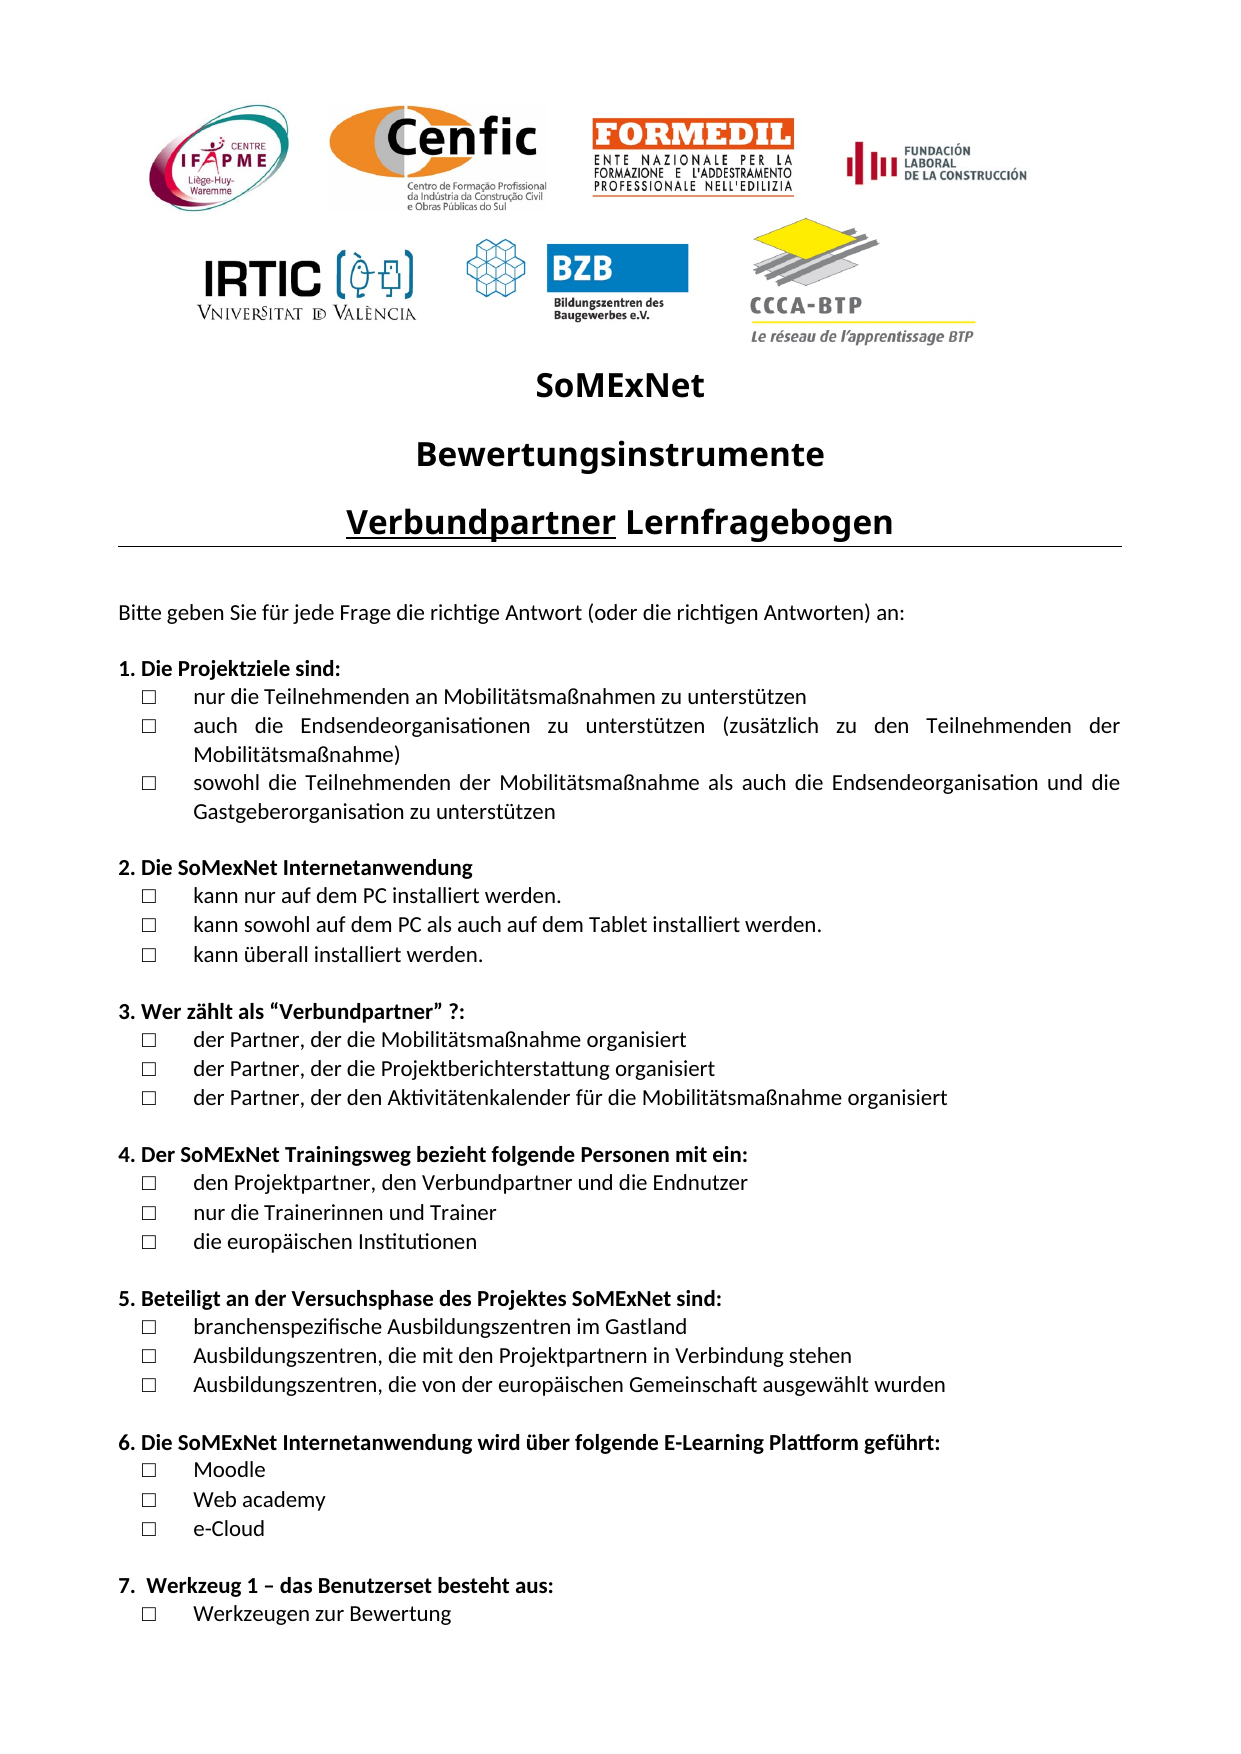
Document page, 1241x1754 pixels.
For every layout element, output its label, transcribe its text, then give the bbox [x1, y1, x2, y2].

text SoMExNet [118, 362, 1122, 408]
list Web academy [156, 1485, 1122, 1514]
list Werkzeugen zur Bewertung [156, 1599, 1122, 1628]
list die europäischen Institutionen [156, 1227, 1122, 1256]
list der Partner, der die Mobilitätsmaßnahme organisiert [156, 1025, 1122, 1054]
list Moodle [156, 1456, 1122, 1485]
list Ausbildungszentren, die von der europäischen Gemeinschaft ausgewählt wurden [156, 1370, 1122, 1399]
list kann überall installiert werden. [156, 940, 1122, 969]
list auch die Endsendeorganisationen zu unterstützen (zusätzlich zu den Teilnehmenden der Mobilitätsmaßnahme) [156, 711, 1122, 768]
list kann sowohl auf dem PC als auch auf dem Tablet installiert werden. [156, 911, 1122, 940]
text 3. Wer zählt als “Verbundpartner” ?: [118, 997, 1122, 1025]
text 6. Die SoMExNet Internetanwendung wird über folgende E-Learning Plattform geführt: [118, 1428, 1122, 1456]
list den Projektpartner, den Verbundpartner und die Endnutzer [156, 1168, 1122, 1198]
text Bitte geben Sie für jede Frage die richtige Antwort (oder die richtigen Antworten) an: [118, 598, 1122, 626]
list Ausbildungszentren, die mit den Projektpartnern in Verbindung stehen [156, 1341, 1122, 1370]
list branchenspezifische Ausbildungszentren im Gastland [156, 1312, 1122, 1341]
list sowohl die Teilnehmenden der Mobilitätsmaßnahme als auch die Endsendeorganisation und die Gastgeberorganisation zu unterstützen [156, 768, 1122, 825]
picture [118, 73, 1064, 363]
list nur die Teilnehmenden an Mobilitätsmaßnahmen zu unterstützen [156, 682, 1122, 711]
text 7. Werkzeug 1 – das Benutzerset besteht aus: [118, 1571, 1122, 1599]
list der Partner, der die Projektberichterstattung organisiert [156, 1054, 1122, 1083]
text Verbundpartner Lernfragebogen [118, 498, 1122, 546]
text 5. Beteiligt an der Versuchsphase des Projektes SoMExNet sind: [118, 1284, 1122, 1312]
list e-Cloud [156, 1514, 1122, 1543]
text 1. Die Projektziele sind: [118, 654, 1122, 682]
list nur die Trainerinnen und Trainer [156, 1198, 1122, 1227]
text 4. Der SoMExNet Trainingsweg bezieht folgende Personen mit ein: [118, 1141, 1122, 1168]
list kann nur auf dem PC installiert werden. [156, 881, 1122, 911]
text 2. Die SoMexNet Internetanwendung [118, 853, 1122, 881]
text Bewertungsinstrumente [118, 430, 1122, 476]
list der Partner, der den Aktivitätenkalender für die Mobilitätsmaßnahme organisiert [156, 1083, 1122, 1112]
